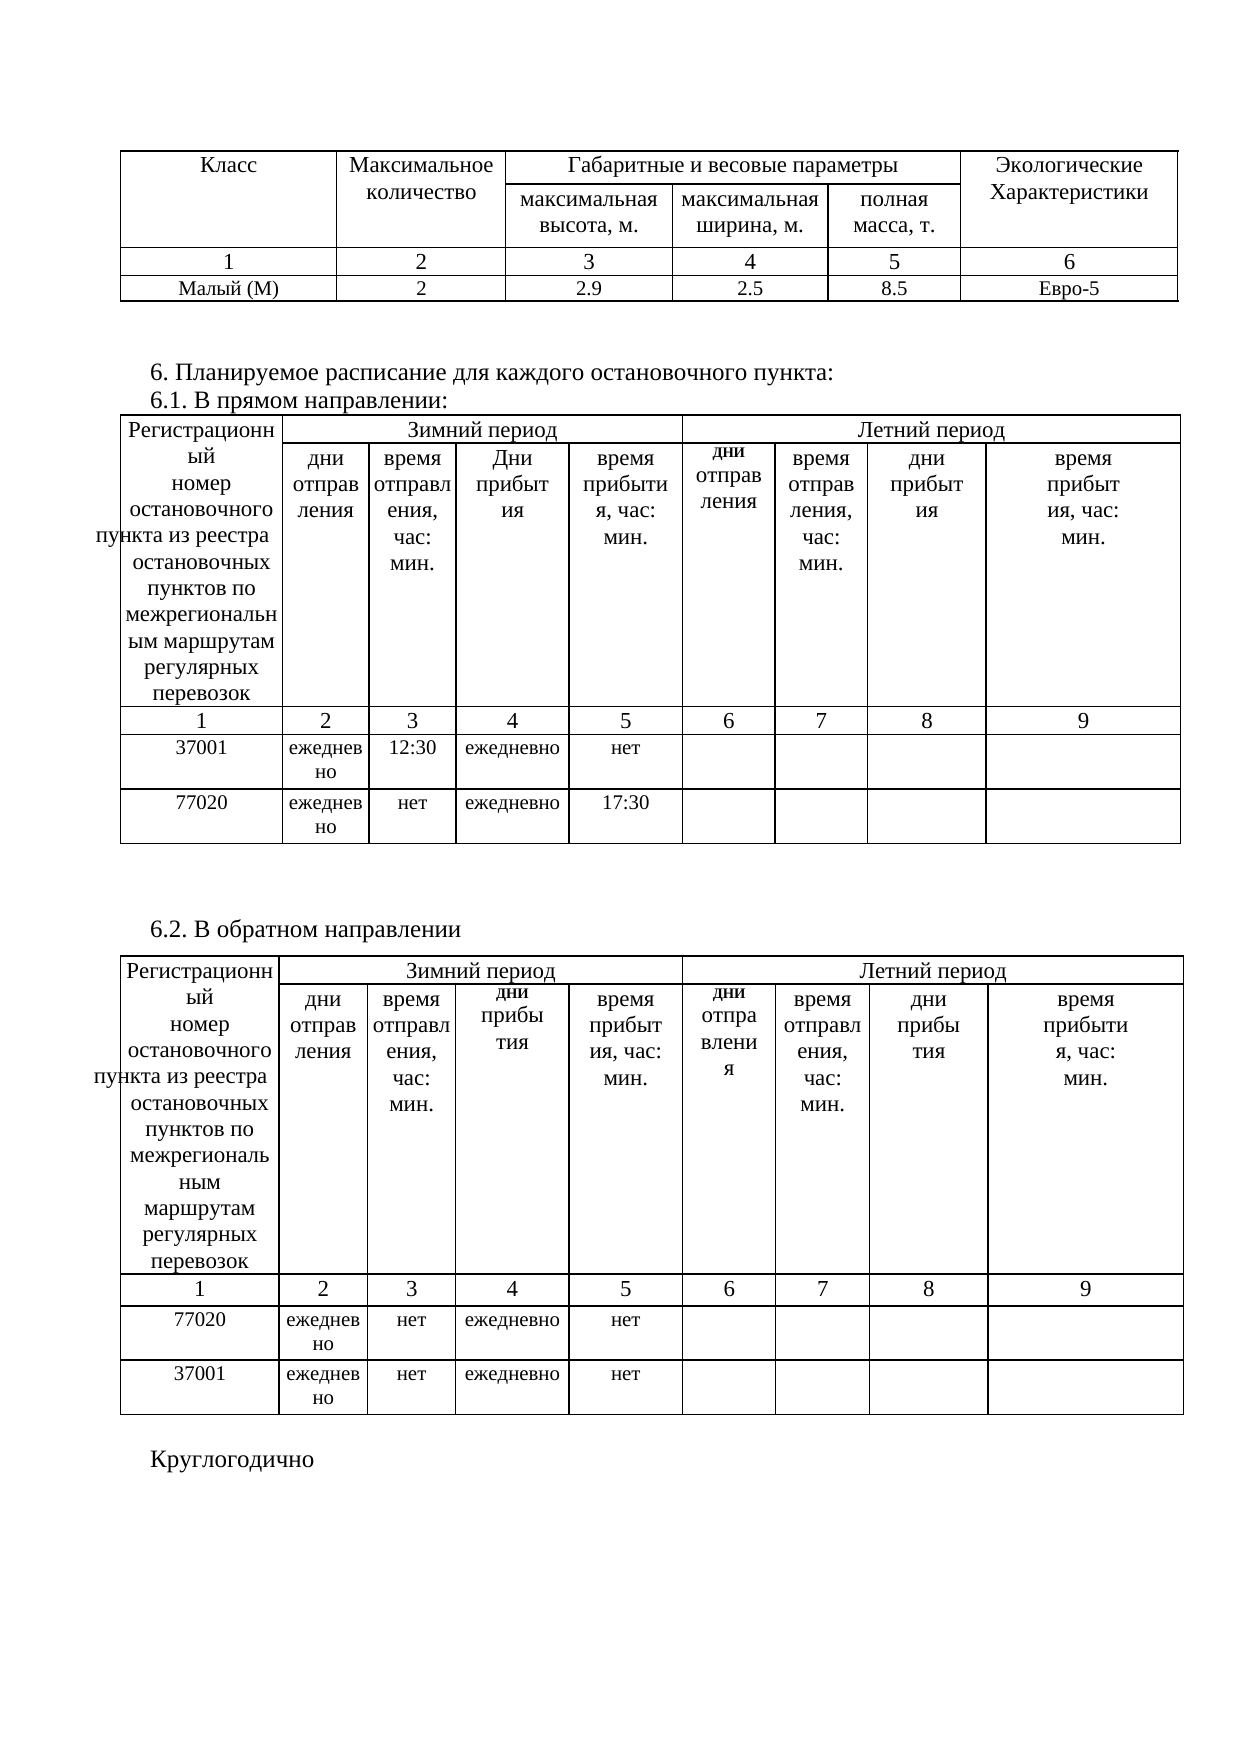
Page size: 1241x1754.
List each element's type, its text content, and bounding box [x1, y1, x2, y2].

table_cell ежедневно [456, 1361, 568, 1414]
text Круглогодично [150, 1444, 1090, 1473]
table_cell 4 [457, 707, 568, 734]
table_cell [776, 735, 867, 788]
table_cell дни отправ ления [283, 444, 368, 706]
table_cell 2.5 [673, 276, 827, 300]
table_cell Малый (М) [121, 276, 336, 300]
table_cell время отправл ения, час: мин. [370, 444, 455, 706]
table_cell [987, 790, 1180, 842]
table_cell 2 [280, 1275, 367, 1305]
table_cell дни прибыт ия [868, 444, 985, 706]
table_cell нет [368, 1361, 455, 1414]
table_cell 2 [337, 276, 505, 300]
table_cell Евро-5 [961, 276, 1177, 300]
table_cell [683, 790, 774, 842]
table_cell ДНИ отправ ления [683, 444, 774, 706]
table_cell 7 [776, 707, 867, 734]
table_cell нет [570, 1361, 682, 1414]
table_cell [868, 790, 985, 842]
table_cell ДНИ прибы тия [456, 985, 568, 1273]
table_cell 17:30 [570, 790, 682, 842]
table_cell 7 [776, 1275, 869, 1305]
table_cell нет [570, 1307, 682, 1359]
table_header Летний период [683, 416, 1180, 442]
table_header Зимний период [280, 957, 682, 983]
table_cell 6 [683, 1275, 775, 1305]
table_cell время отправл ения, час: мин. [368, 985, 455, 1273]
table_cell [870, 1361, 987, 1414]
table_cell 3 [506, 248, 672, 274]
table_cell ежедневно [280, 1361, 367, 1414]
table_cell 6 [683, 707, 774, 734]
table_cell 9 [987, 707, 1180, 734]
text 6. Планируемое расписание для каждого остановочного пункта: [150, 357, 1090, 386]
table_cell нет [368, 1307, 455, 1359]
table_cell 8 [870, 1275, 987, 1305]
table_header Габаритные и весовые параметры [506, 152, 960, 183]
table_header Регистрационный номер остановочного пункта из реестра остановочных пунктов по межрегиональным маршрутам регулярных перевозок [121, 957, 278, 1273]
table_cell нет [370, 790, 455, 842]
table_header Экологические Характеристики [961, 152, 1177, 247]
table_cell 8.5 [829, 276, 960, 300]
table_cell [989, 1307, 1183, 1359]
table_cell дни прибы тия [870, 985, 987, 1273]
table_cell время прибыти я, час: мин. [570, 444, 682, 706]
table_cell 1 [121, 248, 336, 274]
table_cell 77020 [121, 790, 282, 842]
table_cell время прибыти я, час: мин. [989, 985, 1183, 1273]
table_cell [776, 1307, 869, 1359]
table_header Класс [121, 152, 336, 247]
table_cell нет [570, 735, 682, 788]
table_cell [683, 1361, 775, 1414]
table_cell 6 [961, 248, 1177, 274]
table_cell [989, 1361, 1183, 1414]
table_cell 12:30 [370, 735, 455, 788]
table_cell 9 [989, 1275, 1183, 1305]
table_cell ежедневно [283, 735, 368, 788]
table_cell [987, 735, 1180, 788]
table_cell 4 [673, 248, 827, 274]
text 6.2. В обратном направлении [150, 914, 1090, 943]
table_cell ежедневно [456, 1307, 568, 1359]
table_cell 5 [570, 707, 682, 734]
table_cell [776, 1361, 869, 1414]
text 6.1. В прямом направлении: [150, 386, 1090, 414]
table_cell 1 [121, 1275, 278, 1305]
table_cell дни отправ ления [280, 985, 367, 1273]
table_cell 1 [121, 707, 282, 734]
table_cell 2 [283, 707, 368, 734]
table_cell полная масса, т. [829, 185, 960, 247]
table_cell время прибыт ия, час: мин. [987, 444, 1180, 706]
table_cell время прибыт ия, час: мин. [570, 985, 682, 1273]
table_cell [868, 735, 985, 788]
table_cell [776, 790, 867, 842]
table_cell ДНИ отпра влени я [683, 985, 775, 1273]
table_cell [683, 735, 774, 788]
table_cell максимальная высота, м. [506, 185, 672, 247]
table_header Максимальное количество [337, 152, 505, 247]
table_cell ежедневно [283, 790, 368, 842]
table_cell 4 [456, 1275, 568, 1305]
table_cell 3 [368, 1275, 455, 1305]
table_cell Дни прибыт ия [457, 444, 568, 706]
table_header Зимний период [283, 416, 682, 442]
table_cell 37001 [121, 1361, 278, 1414]
table_cell 2.9 [506, 276, 672, 300]
table_cell ежедневно [280, 1307, 367, 1359]
table_header Летний период [683, 957, 1183, 983]
table_cell 37001 [121, 735, 282, 788]
table_cell 5 [570, 1275, 682, 1305]
table_cell 8 [868, 707, 985, 734]
table_cell максимальная ширина, м. [673, 185, 827, 247]
table_cell ежедневно [457, 790, 568, 842]
table_cell ежедневно [457, 735, 568, 788]
table_header Регистрационный номер остановочного пункта из реестра остановочных пунктов по межрегиональным маршрутам регулярных перевозок [121, 416, 282, 706]
table_cell 2 [337, 248, 505, 274]
table_cell [683, 1307, 775, 1359]
table_cell время отправ ления, час: мин. [776, 444, 867, 706]
table_cell 77020 [121, 1307, 278, 1359]
table_cell время отправл ения, час: мин. [776, 985, 869, 1273]
table_cell 3 [370, 707, 455, 734]
table_cell [870, 1307, 987, 1359]
table_cell 5 [829, 248, 960, 274]
